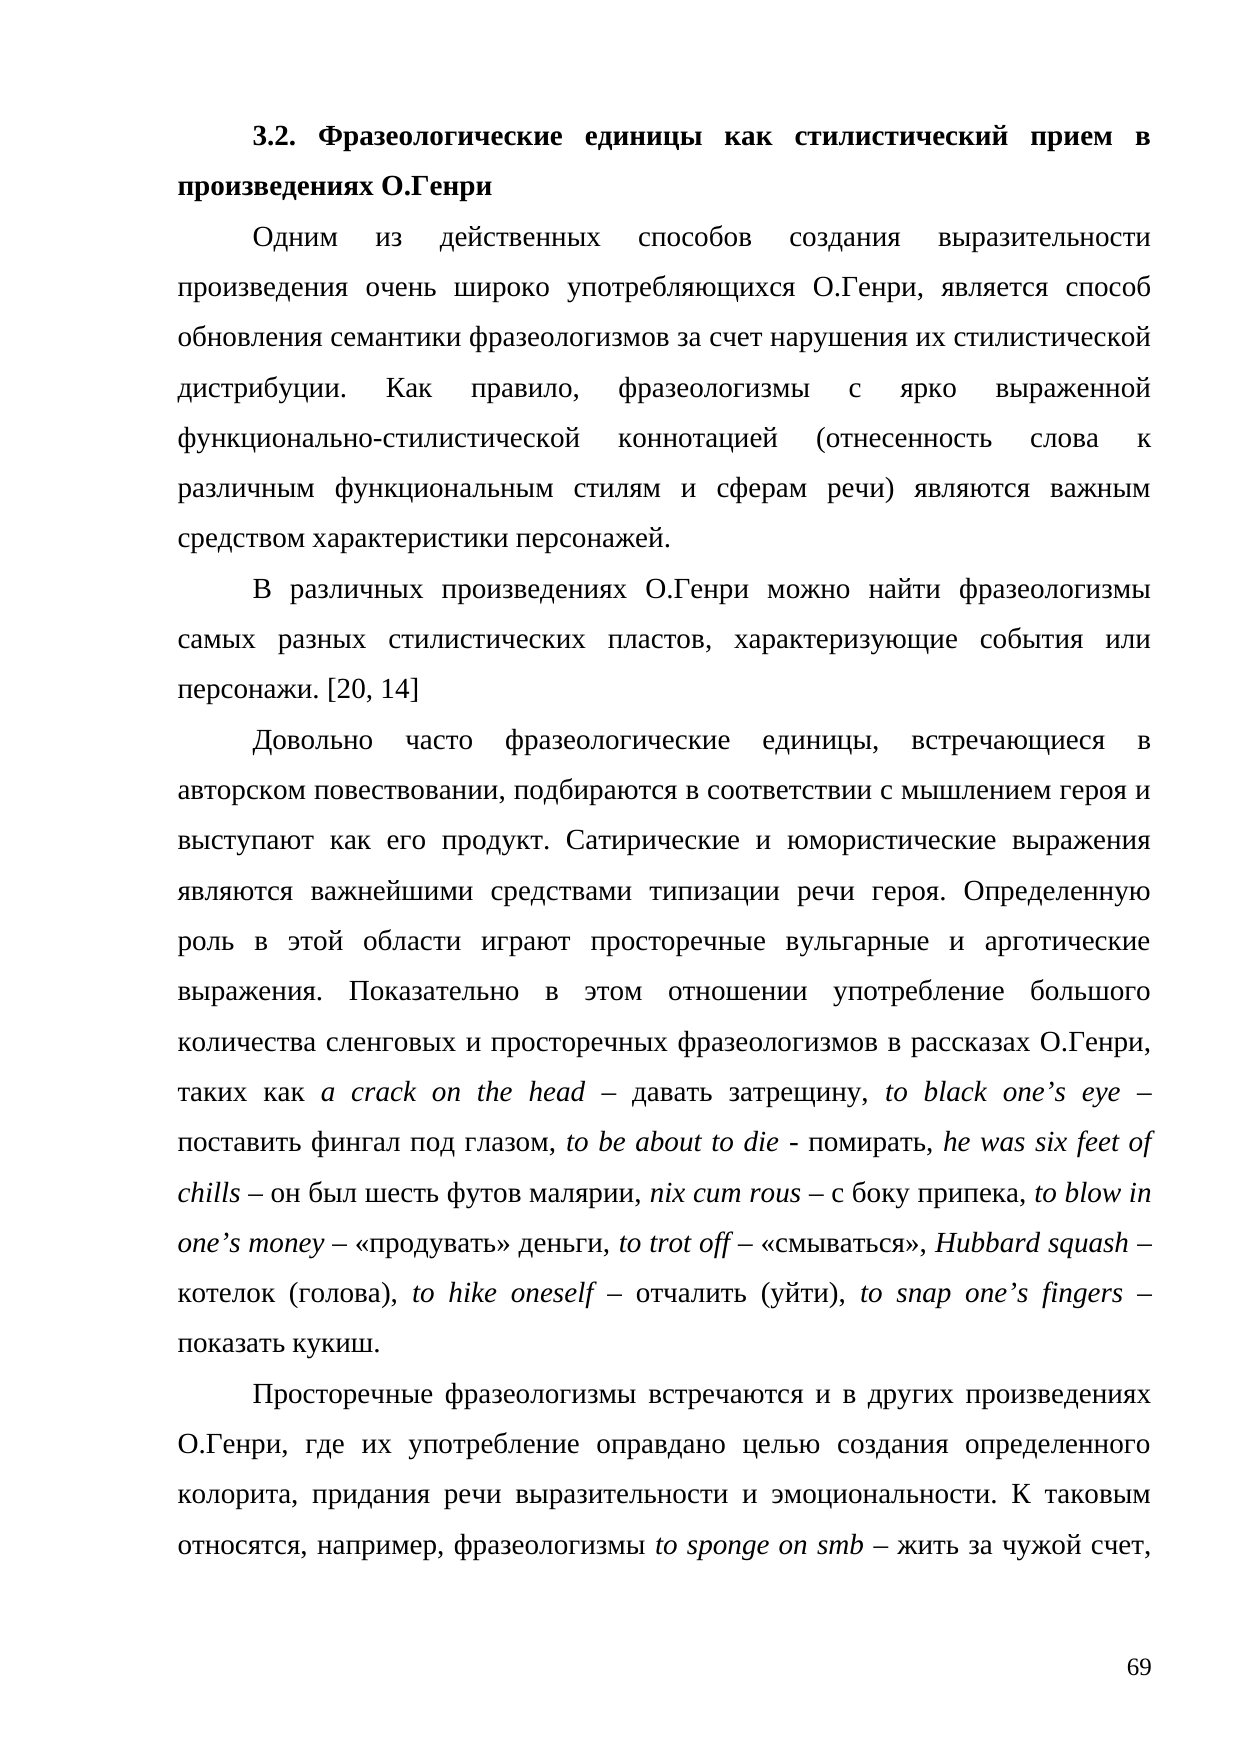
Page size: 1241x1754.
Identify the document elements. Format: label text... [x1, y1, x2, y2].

text Одним из действенных способов создания выразительности произведения очень широко употребляющихся О.Генри, является способ обновления семантики фразеологизмов за счет нарушения их стилистической дистрибуции. Как правило, фразеологизмы с ярко выраженной функционально-стилистической коннотацией (отнесенность слова к различным функциональным стилям и сферам речи) являются важным средством характеристики персонажей. [177, 219, 1152, 554]
text Довольно часто фразеологические единицы, встречающиеся в авторском повествовании, подбираются в соответствии с мышлением героя и выступают как его продукт. Сатирические и юмористические выражения являются важнейшими средствами типизации речи героя. Определенную роль в этой области играют просторечные вульгарные и арготические выражения. Показательно в этом отношении употребление большого количества сленговых и просторечных фразеологизмов в рассказах О.Генри, таких как a crack on the head – давать затрещину, to black one’s eye – поставить фингал под глазом, to be about to die - помирать, he was six feet of chills – он был шесть футов малярии, nix cum rous – с боку припека, to blow in one’s money – «продувать» деньги, to trot off – «смываться», Hubbard squash – котелок (голова), to hike oneself – отчалить (уйти), to snap one’s fingers – показать кукиш. [177, 722, 1152, 1359]
text В различных произведениях О.Генри можно найти фразеологизмы самых разных стилистических пластов, характеризующие события или персонажи. [20, 14] [177, 571, 1152, 705]
text 3.2. Фразеологические единицы как стилистический прием в произведениях О.Генри [177, 118, 1152, 202]
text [177, 1376, 1152, 1560]
